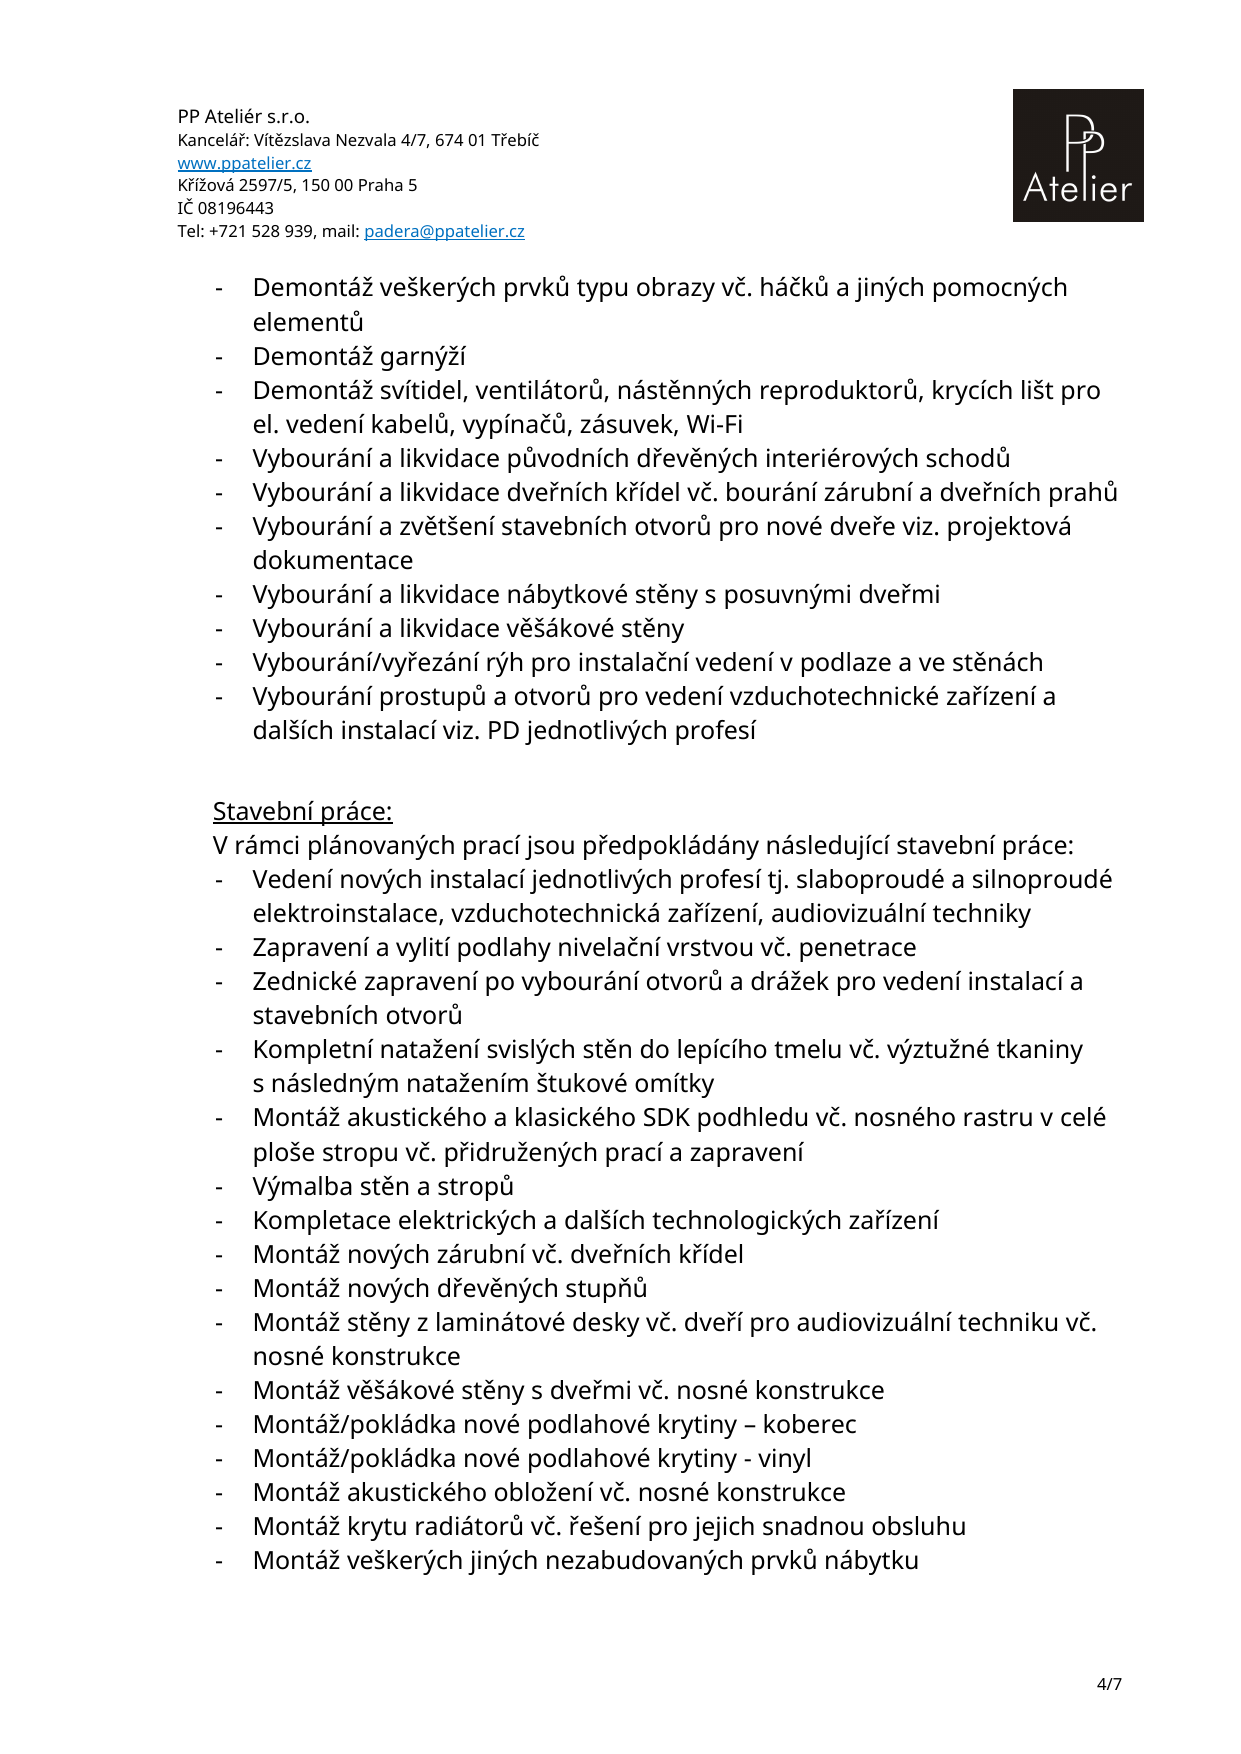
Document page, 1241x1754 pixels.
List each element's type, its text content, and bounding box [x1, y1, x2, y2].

list Zapravení a vylití podlahy nivelační vrstvou vč. penetrace [215, 930, 1122, 964]
list Montáž věšákové stěny s dveřmi vč. nosné konstrukce [215, 1373, 1122, 1407]
list Vybourání prostupů a otvorů pro vedení vzduchotechnické zařízení a dalších instalací viz. PD jednotlivých profesí [215, 679, 1122, 747]
list Zednické zapravení po vybourání otvorů a drážek pro vedení instalací a stavebních otvorů [215, 964, 1122, 1032]
list Montáž krytu radiátorů vč. řešení pro jejich snadnou obsluhu [215, 1509, 1122, 1543]
list Montáž veškerých jiných nezabudovaných prvků nábytku [215, 1543, 1122, 1577]
list Vybourání a zvětšení stavebních otvorů pro nové dveře viz. projektová dokumentace [215, 508, 1122, 577]
list Vybourání a likvidace nábytkové stěny s posuvnými dveřmi [215, 577, 1122, 611]
list Kompletace elektrických a dalších technologických zařízení [215, 1202, 1122, 1236]
list Montáž nových dřevěných stupňů [215, 1270, 1122, 1304]
list Vybourání/vyřezání rýh pro instalační vedení v podlaze a ve stěnách [215, 645, 1122, 679]
list Montáž stěny z laminátové desky vč. dveří pro audiovizuální techniku vč. nosné konstrukce [215, 1304, 1122, 1373]
list Vybourání a likvidace věšákové stěny [215, 611, 1122, 645]
list Montáž/pokládka nové podlahové krytiny - vinyl [215, 1441, 1122, 1475]
list Demontáž garnýží [215, 338, 1122, 372]
list Vedení nových instalací jednotlivých profesí tj. slaboproudé a silnoproudé elektroinstalace, vzduchotechnická zařízení, audiovizuální techniky [215, 862, 1122, 930]
list Montáž akustického obložení vč. nosné konstrukce [215, 1475, 1122, 1509]
list Vybourání a likvidace původních dřevěných interiérových schodů [215, 440, 1122, 474]
picture [1012, 89, 1144, 221]
list Vybourání a likvidace dveřních křídel vč. bourání zárubní a dveřních prahů [215, 474, 1122, 508]
list Montáž akustického a klasického SDK podhledu vč. nosného rastru v celé ploše stropu vč. přidružených prací a zapravení [215, 1100, 1122, 1168]
list Demontáž svítidel, ventilátorů, nástěnných reproduktorů, krycích lišt pro el. vedení kabelů, vypínačů, zásuvek, Wi-Fi [215, 372, 1122, 440]
list Kompletní natažení svislých stěn do lepícího tmelu vč. výztužné tkaniny s následným natažením štukové omítky [215, 1032, 1122, 1100]
text V rámci plánovaných prací jsou předpokládány následující stavební práce: [177, 828, 1122, 862]
list Montáž nových zárubní vč. dveřních křídel [215, 1236, 1122, 1270]
text Stavební práce: [177, 793, 1122, 828]
list Demontáž veškerých prvků typu obrazy vč. háčků a jiných pomocných elementů [215, 270, 1122, 338]
list Montáž/pokládka nové podlahové krytiny – koberec [215, 1407, 1122, 1441]
list Výmalba stěn a stropů [215, 1168, 1122, 1202]
